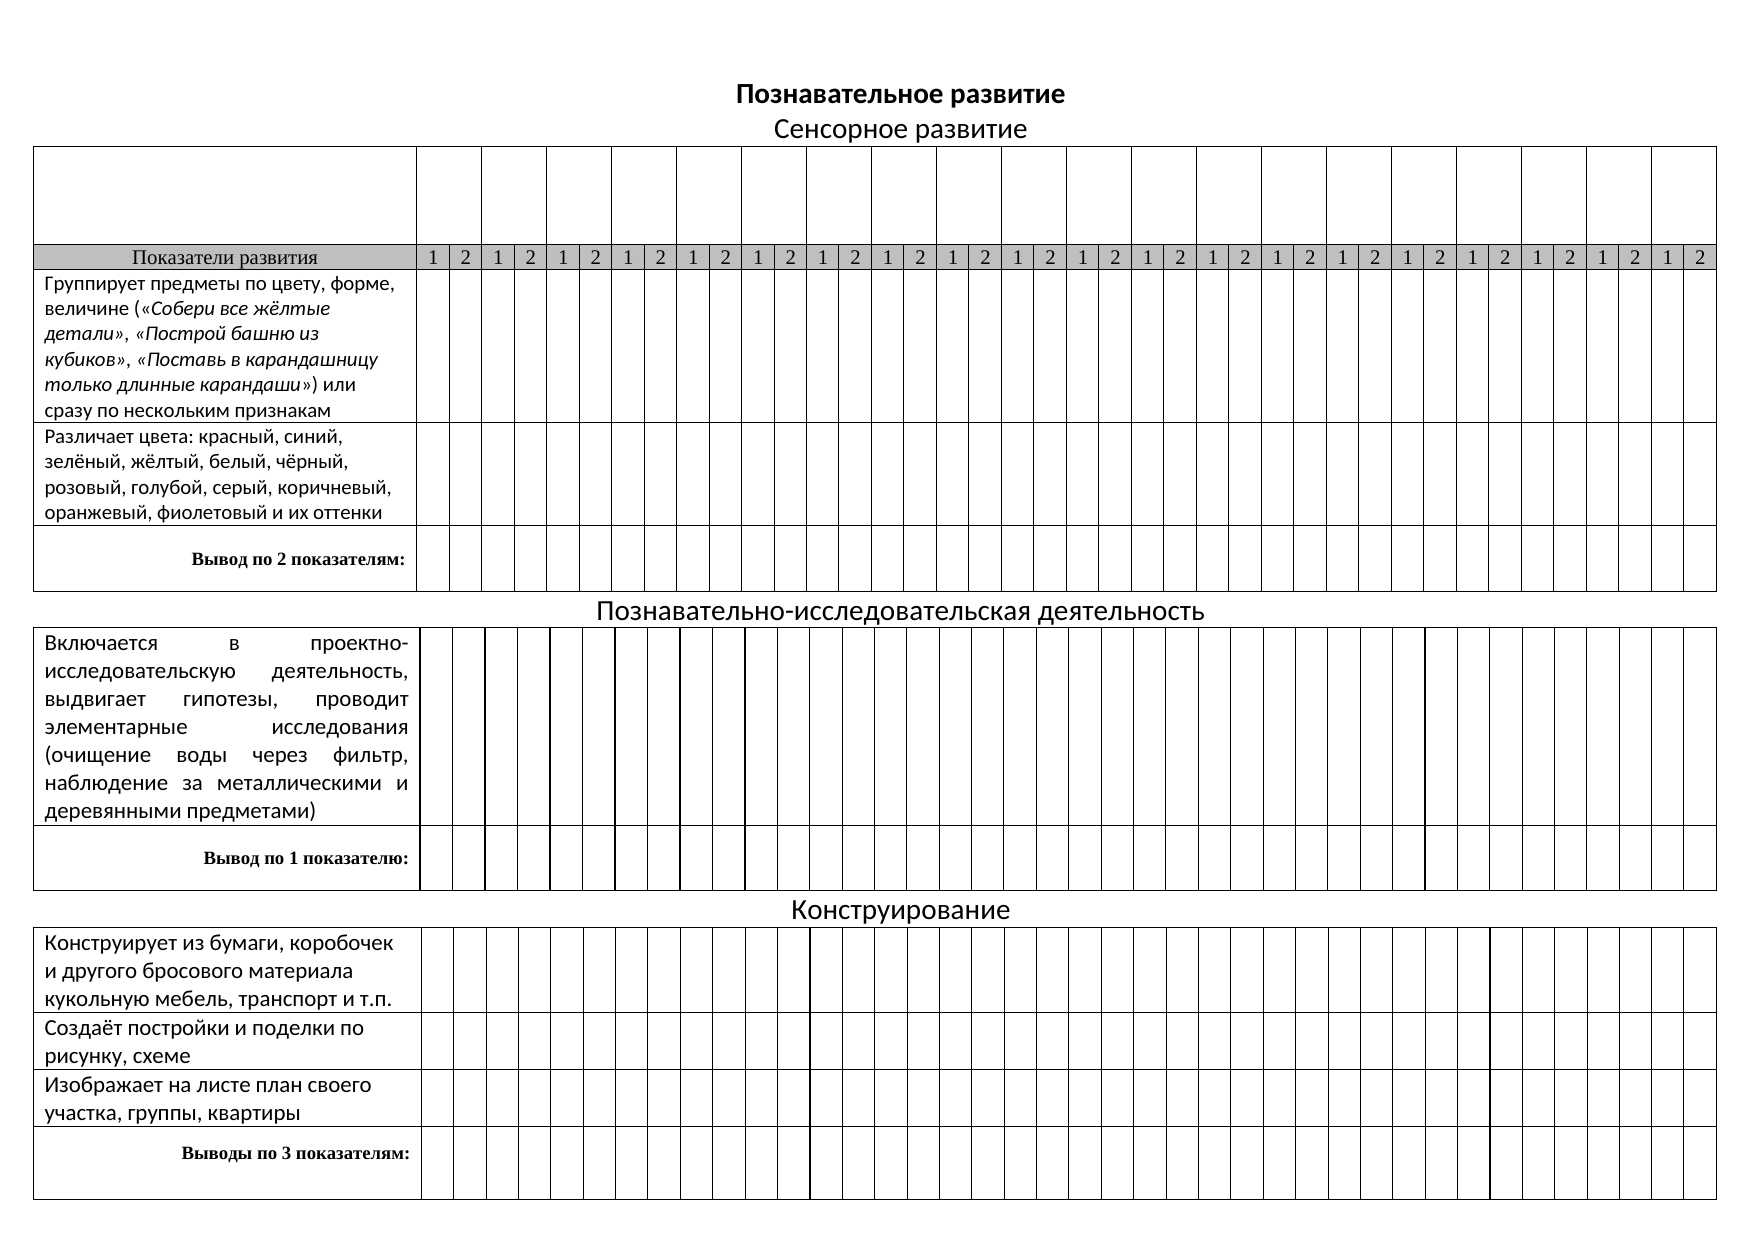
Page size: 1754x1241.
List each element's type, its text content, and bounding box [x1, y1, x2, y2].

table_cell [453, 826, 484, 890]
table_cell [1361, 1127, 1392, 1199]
text Конструирование [15, 891, 1728, 927]
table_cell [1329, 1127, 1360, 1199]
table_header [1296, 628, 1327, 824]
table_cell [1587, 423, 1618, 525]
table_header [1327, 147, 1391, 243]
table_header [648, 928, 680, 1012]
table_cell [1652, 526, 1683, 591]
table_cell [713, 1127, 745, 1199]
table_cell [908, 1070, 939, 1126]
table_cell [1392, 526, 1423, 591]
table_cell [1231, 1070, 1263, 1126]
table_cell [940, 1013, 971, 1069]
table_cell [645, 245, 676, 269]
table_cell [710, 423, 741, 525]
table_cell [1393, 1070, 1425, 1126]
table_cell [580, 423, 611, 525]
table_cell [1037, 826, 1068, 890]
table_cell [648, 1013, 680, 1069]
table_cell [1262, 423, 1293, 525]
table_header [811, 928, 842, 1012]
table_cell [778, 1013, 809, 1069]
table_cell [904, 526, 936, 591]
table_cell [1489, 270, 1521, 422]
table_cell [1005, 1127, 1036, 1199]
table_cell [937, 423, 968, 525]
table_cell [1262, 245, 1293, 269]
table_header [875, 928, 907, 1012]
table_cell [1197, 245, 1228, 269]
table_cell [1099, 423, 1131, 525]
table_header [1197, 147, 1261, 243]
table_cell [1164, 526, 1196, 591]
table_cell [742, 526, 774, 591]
text Познавательно-исследовательская деятельность [15, 592, 1728, 627]
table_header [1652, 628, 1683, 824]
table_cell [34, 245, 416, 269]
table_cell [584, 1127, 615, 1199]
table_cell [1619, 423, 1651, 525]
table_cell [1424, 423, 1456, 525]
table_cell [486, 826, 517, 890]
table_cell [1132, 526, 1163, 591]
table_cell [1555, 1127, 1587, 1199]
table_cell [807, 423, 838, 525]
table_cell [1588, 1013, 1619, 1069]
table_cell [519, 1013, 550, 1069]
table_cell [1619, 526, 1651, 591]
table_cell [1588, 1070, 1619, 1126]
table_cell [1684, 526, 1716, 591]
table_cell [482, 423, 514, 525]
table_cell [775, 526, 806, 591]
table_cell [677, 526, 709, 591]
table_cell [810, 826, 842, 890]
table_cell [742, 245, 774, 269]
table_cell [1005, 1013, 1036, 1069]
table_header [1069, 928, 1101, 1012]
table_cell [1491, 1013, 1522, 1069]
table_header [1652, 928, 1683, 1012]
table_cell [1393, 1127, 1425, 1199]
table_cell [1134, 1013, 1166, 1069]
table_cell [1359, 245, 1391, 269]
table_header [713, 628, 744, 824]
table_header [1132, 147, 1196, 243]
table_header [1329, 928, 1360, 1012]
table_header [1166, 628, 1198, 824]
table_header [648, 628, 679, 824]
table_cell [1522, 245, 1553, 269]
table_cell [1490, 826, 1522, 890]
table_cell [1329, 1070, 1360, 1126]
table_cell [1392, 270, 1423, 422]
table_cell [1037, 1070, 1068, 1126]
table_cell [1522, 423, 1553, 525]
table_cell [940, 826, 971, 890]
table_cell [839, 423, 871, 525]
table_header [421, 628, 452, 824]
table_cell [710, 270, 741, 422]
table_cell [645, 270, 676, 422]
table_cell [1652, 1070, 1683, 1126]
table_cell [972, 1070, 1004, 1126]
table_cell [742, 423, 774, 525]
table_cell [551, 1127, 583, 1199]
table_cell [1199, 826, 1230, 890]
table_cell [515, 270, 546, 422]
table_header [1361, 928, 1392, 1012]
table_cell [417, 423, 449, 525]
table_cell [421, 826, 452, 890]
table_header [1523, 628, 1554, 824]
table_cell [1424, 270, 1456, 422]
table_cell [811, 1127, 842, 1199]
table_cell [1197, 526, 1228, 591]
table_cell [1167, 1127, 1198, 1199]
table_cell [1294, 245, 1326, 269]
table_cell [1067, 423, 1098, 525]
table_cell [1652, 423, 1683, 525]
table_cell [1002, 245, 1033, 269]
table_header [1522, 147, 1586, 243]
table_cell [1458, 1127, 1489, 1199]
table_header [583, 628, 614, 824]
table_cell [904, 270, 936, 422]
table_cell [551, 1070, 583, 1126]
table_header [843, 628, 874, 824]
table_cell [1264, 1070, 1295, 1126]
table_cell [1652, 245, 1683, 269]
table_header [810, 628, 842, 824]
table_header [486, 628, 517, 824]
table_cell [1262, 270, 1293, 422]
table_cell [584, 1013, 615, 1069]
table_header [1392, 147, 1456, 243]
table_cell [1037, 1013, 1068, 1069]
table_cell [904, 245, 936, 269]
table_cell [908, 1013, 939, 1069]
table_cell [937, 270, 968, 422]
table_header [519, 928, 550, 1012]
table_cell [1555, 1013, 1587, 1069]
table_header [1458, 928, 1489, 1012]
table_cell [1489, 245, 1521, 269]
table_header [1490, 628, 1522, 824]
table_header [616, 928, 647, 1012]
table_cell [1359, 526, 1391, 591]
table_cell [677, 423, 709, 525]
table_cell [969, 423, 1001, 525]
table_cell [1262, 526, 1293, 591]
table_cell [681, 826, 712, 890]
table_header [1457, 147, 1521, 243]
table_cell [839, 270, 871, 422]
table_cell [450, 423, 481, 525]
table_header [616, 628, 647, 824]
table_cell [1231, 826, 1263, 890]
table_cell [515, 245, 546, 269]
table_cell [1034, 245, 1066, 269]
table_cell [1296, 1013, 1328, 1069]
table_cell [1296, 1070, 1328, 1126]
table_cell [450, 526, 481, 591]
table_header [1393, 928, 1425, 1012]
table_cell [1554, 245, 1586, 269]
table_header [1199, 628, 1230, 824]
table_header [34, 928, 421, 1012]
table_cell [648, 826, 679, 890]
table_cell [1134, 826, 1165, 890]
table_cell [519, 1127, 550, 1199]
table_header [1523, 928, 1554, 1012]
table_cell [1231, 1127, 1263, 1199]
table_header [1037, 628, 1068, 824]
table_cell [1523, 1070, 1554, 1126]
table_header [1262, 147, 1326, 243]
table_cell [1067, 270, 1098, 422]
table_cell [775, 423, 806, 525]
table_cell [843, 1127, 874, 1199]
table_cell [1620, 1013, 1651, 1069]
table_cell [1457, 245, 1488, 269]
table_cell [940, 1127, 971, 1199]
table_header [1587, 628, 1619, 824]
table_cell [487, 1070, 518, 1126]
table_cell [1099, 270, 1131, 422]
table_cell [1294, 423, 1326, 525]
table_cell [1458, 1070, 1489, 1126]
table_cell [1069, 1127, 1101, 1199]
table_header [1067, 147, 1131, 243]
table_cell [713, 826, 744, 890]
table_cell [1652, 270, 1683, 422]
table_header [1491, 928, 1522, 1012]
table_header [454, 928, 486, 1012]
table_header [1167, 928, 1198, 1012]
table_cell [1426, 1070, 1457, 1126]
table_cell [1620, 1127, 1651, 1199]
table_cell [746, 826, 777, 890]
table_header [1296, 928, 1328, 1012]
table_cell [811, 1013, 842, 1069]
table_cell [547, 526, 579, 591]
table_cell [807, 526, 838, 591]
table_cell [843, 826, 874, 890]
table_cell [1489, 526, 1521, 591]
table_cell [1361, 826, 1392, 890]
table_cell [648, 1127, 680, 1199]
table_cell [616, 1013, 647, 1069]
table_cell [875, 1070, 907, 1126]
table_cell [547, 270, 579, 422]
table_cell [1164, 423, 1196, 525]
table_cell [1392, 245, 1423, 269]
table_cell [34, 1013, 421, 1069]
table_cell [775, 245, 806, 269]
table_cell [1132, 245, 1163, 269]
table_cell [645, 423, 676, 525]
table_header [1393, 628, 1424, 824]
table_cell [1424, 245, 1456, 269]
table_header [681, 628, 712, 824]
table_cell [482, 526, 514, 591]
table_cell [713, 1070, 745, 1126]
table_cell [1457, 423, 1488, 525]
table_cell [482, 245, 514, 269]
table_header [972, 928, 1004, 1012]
text Познавательное развитие [15, 75, 1728, 111]
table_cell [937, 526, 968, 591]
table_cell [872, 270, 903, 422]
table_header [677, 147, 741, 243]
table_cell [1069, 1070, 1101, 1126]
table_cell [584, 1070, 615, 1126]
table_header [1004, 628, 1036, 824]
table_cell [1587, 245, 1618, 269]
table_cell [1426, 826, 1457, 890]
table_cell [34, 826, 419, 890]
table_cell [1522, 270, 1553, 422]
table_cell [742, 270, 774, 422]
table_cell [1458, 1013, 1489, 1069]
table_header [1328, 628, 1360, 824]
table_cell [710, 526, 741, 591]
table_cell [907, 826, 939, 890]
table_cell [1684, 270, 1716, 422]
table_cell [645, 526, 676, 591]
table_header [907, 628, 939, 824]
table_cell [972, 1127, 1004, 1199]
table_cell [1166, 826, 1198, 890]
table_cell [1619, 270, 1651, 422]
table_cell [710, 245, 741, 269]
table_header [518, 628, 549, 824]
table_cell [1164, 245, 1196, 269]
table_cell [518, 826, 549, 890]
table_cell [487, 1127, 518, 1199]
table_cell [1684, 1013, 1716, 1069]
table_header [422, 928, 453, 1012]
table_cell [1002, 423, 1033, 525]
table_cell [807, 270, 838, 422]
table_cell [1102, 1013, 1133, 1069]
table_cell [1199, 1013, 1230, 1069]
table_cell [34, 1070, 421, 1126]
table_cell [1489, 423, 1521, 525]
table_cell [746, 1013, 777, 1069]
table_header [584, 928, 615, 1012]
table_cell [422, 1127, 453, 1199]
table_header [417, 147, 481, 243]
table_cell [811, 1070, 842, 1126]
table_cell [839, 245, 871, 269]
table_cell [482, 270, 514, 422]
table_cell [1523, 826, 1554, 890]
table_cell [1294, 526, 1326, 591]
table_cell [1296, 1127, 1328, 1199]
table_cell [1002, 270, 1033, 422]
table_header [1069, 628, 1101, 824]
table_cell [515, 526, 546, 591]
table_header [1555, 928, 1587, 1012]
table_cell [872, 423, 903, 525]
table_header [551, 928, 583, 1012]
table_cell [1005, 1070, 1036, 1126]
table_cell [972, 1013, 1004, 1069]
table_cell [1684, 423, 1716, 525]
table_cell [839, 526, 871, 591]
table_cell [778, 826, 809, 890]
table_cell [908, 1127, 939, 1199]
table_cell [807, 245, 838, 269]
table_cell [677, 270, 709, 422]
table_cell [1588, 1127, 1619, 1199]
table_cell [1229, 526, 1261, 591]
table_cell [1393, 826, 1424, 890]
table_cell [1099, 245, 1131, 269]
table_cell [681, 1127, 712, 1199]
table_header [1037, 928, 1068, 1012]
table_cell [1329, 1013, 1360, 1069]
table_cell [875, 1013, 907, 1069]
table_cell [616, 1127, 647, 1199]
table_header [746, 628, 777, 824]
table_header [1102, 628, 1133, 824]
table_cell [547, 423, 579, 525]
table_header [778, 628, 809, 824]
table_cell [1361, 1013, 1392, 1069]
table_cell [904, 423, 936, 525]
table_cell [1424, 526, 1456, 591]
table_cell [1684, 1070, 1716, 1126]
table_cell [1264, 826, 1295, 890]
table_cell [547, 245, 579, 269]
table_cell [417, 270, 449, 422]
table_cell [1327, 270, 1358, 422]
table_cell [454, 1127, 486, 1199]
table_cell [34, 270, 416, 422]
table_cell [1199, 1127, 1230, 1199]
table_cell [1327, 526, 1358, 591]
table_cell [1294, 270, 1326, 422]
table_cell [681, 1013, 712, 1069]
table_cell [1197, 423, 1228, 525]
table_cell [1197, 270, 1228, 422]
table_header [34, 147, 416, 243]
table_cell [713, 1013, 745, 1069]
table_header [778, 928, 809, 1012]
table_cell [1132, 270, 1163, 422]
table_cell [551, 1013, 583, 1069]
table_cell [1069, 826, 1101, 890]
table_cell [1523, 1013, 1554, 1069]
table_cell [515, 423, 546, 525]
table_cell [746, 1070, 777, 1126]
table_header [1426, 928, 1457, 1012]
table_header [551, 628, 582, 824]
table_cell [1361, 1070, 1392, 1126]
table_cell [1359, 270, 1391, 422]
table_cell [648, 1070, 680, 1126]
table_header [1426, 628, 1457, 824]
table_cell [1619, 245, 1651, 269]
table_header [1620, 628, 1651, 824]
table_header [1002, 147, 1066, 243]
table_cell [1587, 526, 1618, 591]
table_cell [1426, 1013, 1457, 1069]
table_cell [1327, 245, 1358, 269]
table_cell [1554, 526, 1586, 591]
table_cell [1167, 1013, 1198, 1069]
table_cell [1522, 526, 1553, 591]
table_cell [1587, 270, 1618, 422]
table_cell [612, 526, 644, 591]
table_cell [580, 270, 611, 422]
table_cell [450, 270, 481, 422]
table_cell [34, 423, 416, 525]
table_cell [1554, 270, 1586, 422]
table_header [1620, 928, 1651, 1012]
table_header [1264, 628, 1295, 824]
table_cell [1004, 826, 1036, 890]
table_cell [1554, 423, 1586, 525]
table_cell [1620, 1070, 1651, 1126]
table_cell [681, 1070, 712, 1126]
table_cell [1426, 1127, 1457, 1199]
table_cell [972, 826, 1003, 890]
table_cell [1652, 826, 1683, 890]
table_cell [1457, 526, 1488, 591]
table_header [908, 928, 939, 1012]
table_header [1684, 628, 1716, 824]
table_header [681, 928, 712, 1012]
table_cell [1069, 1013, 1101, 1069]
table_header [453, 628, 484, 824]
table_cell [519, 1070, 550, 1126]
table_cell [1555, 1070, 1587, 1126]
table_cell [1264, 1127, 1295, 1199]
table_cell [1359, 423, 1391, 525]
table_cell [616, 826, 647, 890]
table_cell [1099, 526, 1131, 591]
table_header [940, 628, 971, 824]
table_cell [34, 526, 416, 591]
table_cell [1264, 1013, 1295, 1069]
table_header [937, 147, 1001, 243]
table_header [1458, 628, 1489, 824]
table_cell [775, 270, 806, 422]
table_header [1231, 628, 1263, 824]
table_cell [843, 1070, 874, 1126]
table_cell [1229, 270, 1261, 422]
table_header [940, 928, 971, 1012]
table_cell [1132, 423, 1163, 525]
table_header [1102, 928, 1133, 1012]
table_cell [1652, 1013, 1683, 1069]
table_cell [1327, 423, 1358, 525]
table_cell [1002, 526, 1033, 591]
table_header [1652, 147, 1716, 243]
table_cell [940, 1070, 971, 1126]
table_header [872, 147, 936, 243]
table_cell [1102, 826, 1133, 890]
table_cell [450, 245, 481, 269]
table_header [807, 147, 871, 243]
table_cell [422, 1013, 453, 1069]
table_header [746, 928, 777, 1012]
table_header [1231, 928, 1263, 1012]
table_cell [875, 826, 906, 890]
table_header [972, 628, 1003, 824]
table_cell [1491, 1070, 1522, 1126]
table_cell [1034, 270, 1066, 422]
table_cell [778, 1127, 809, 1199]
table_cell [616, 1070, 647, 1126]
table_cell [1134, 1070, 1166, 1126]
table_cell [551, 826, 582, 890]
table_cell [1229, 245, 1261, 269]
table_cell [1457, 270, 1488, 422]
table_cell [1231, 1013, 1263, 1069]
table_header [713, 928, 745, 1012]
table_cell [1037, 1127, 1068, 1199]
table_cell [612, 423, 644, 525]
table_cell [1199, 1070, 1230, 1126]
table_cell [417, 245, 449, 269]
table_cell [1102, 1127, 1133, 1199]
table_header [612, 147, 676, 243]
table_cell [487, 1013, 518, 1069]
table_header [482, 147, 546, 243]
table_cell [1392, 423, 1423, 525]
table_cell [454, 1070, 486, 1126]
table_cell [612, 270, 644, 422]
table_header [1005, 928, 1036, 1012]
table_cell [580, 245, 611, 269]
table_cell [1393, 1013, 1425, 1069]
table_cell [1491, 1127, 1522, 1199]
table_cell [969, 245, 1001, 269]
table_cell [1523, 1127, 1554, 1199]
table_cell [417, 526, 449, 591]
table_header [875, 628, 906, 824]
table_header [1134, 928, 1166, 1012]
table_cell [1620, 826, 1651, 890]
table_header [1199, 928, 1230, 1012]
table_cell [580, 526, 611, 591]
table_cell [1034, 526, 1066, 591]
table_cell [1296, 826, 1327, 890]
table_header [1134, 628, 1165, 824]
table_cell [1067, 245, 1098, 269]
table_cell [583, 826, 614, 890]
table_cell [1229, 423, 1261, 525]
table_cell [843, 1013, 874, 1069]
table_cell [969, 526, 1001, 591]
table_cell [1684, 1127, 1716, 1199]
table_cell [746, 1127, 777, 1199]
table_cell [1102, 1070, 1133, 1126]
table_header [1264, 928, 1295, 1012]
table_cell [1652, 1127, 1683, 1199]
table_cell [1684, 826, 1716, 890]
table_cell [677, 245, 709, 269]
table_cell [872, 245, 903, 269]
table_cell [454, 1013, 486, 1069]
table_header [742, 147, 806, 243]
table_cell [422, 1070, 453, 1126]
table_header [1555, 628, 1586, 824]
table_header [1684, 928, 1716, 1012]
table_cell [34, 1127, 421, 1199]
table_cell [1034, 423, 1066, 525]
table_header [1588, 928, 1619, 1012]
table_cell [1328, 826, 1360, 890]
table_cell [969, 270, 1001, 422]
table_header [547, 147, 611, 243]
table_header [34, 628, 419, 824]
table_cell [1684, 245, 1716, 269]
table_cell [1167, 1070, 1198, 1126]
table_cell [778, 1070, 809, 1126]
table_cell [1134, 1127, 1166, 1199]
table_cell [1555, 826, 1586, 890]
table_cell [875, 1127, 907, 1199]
text Сенсорное развитие [15, 111, 1728, 146]
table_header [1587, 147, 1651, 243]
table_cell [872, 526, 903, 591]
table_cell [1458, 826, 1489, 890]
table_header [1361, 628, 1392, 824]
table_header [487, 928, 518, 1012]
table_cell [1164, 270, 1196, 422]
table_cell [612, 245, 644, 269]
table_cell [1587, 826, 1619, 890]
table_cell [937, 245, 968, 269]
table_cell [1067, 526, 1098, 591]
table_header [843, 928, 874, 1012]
